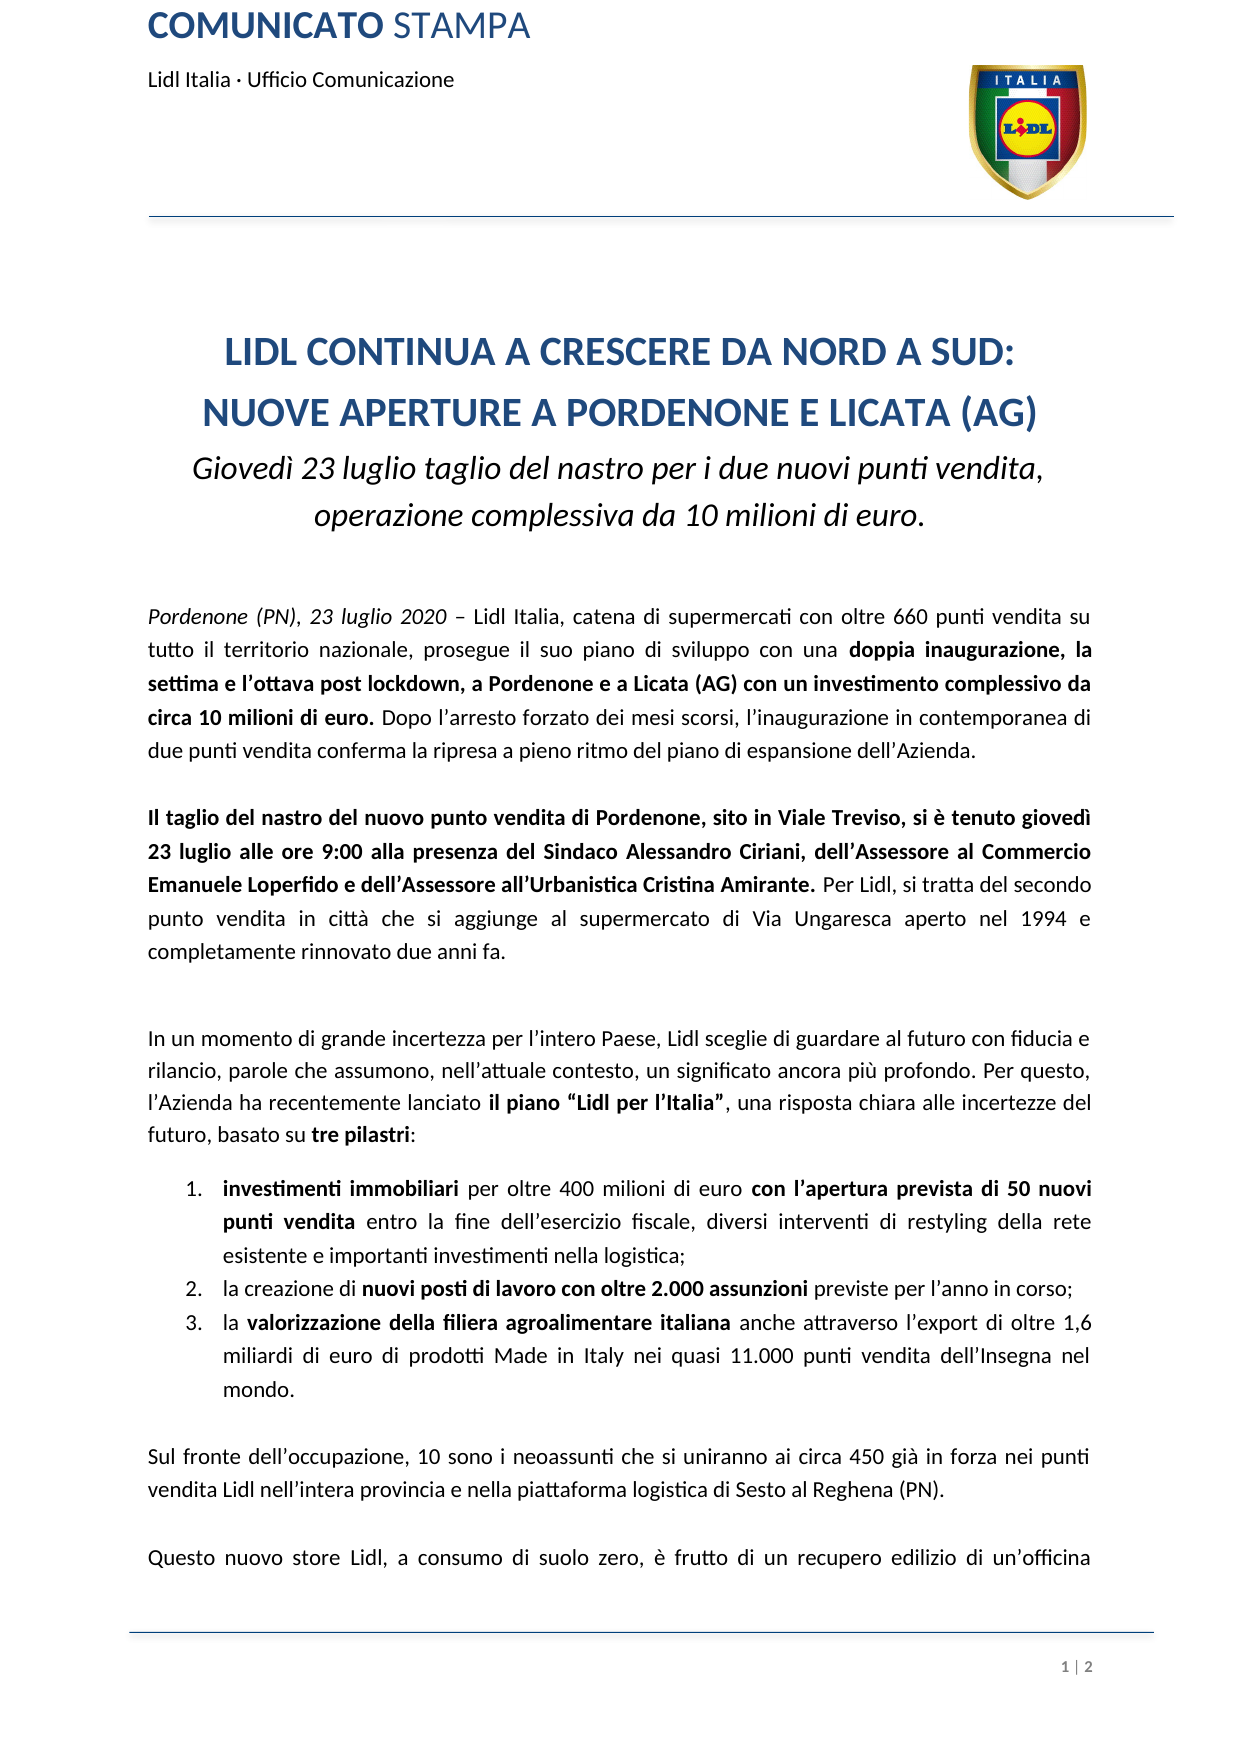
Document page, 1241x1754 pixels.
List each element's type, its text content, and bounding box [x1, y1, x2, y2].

text LIDL CONTINUA A CRESCERE DA NORD A SUD: [148, 325, 1092, 376]
list investimenti immobiliari per oltre 400 milioni di euro con l’apertura prevista di 50 nuovi punti vendita entro la fine dell’esercizio fiscale, diversi interventi di restyling della rete esistente e importanti investimenti nella logistica; [185, 1174, 1092, 1269]
text Il taglio del nastro del nuovo punto vendita di Pordenone, sito in Viale Treviso, si è tenuto giovedì 23 luglio alle ore 9:00 alla presenza del Sindaco Alessandro Ciriani, dell’Assessore al Commercio Emanuele Loperfido e dell’Assessore all’Urbanistica Cristina Amirante. Per Lidl, si tratta del secondo punto vendita in città che si aggiunge al supermercato di Via Ungaresca aperto nel 1994 e completamente rinnovato due anni fa. [148, 803, 1092, 966]
text NUOVE APERTURE A PORDENONE E LICATA (AG) [148, 386, 1092, 437]
text Giovedì 23 luglio taglio del nastro per i due nuovi punti vendita, operazione complessiva da 10 milioni di euro. [148, 447, 1092, 534]
text In un momento di grande incertezza per l’intero Paese, Lidl sceglie di guardare al futuro con fiducia e rilancio, parole che assumono, nell’attuale contesto, un significato ancora più profondo. Per questo, l’Azienda ha recentemente lanciato il piano “Lidl per l’Italia”, una risposta chiara alle incertezze del futuro, basato su tre pilastri: [148, 1024, 1092, 1149]
text Pordenone (PN), 23 luglio 2020 – Lidl Italia, catena di supermercati con oltre 660 punti vendita su tutto il territorio nazionale, prosegue il suo piano di sviluppo con una doppia inaugurazione, la settima e l’ottava post lockdown, a Pordenone e a Licata (AG) con un investimento complessivo da circa 10 milioni di euro. Dopo l’arresto forzato dei mesi scorsi, l’inaugurazione in contemporanea di due punti vendita conferma la ripresa a pieno ritmo del piano di espansione dell’Azienda. [148, 602, 1092, 764]
text Sul fronte dell’occupazione, 10 sono i neoassunti che si uniranno ai circa 450 già in forza nei punti vendita Lidl nell’intera provincia e nella piattaforma logistica di Sesto al Reghena (PN). [148, 1442, 1092, 1503]
picture [968, 65, 1087, 200]
list la valorizzazione della filiera agroalimentare italiana anche attraverso l’export di oltre 1,6 miliardi di euro di prodotti Made in Italy nei quasi 11.000 punti vendita dell’Insegna nel mondo. [185, 1308, 1092, 1403]
list la creazione di nuovi posti di lavoro con oltre 2.000 assunzioni previste per l’anno in corso; [185, 1274, 1092, 1302]
